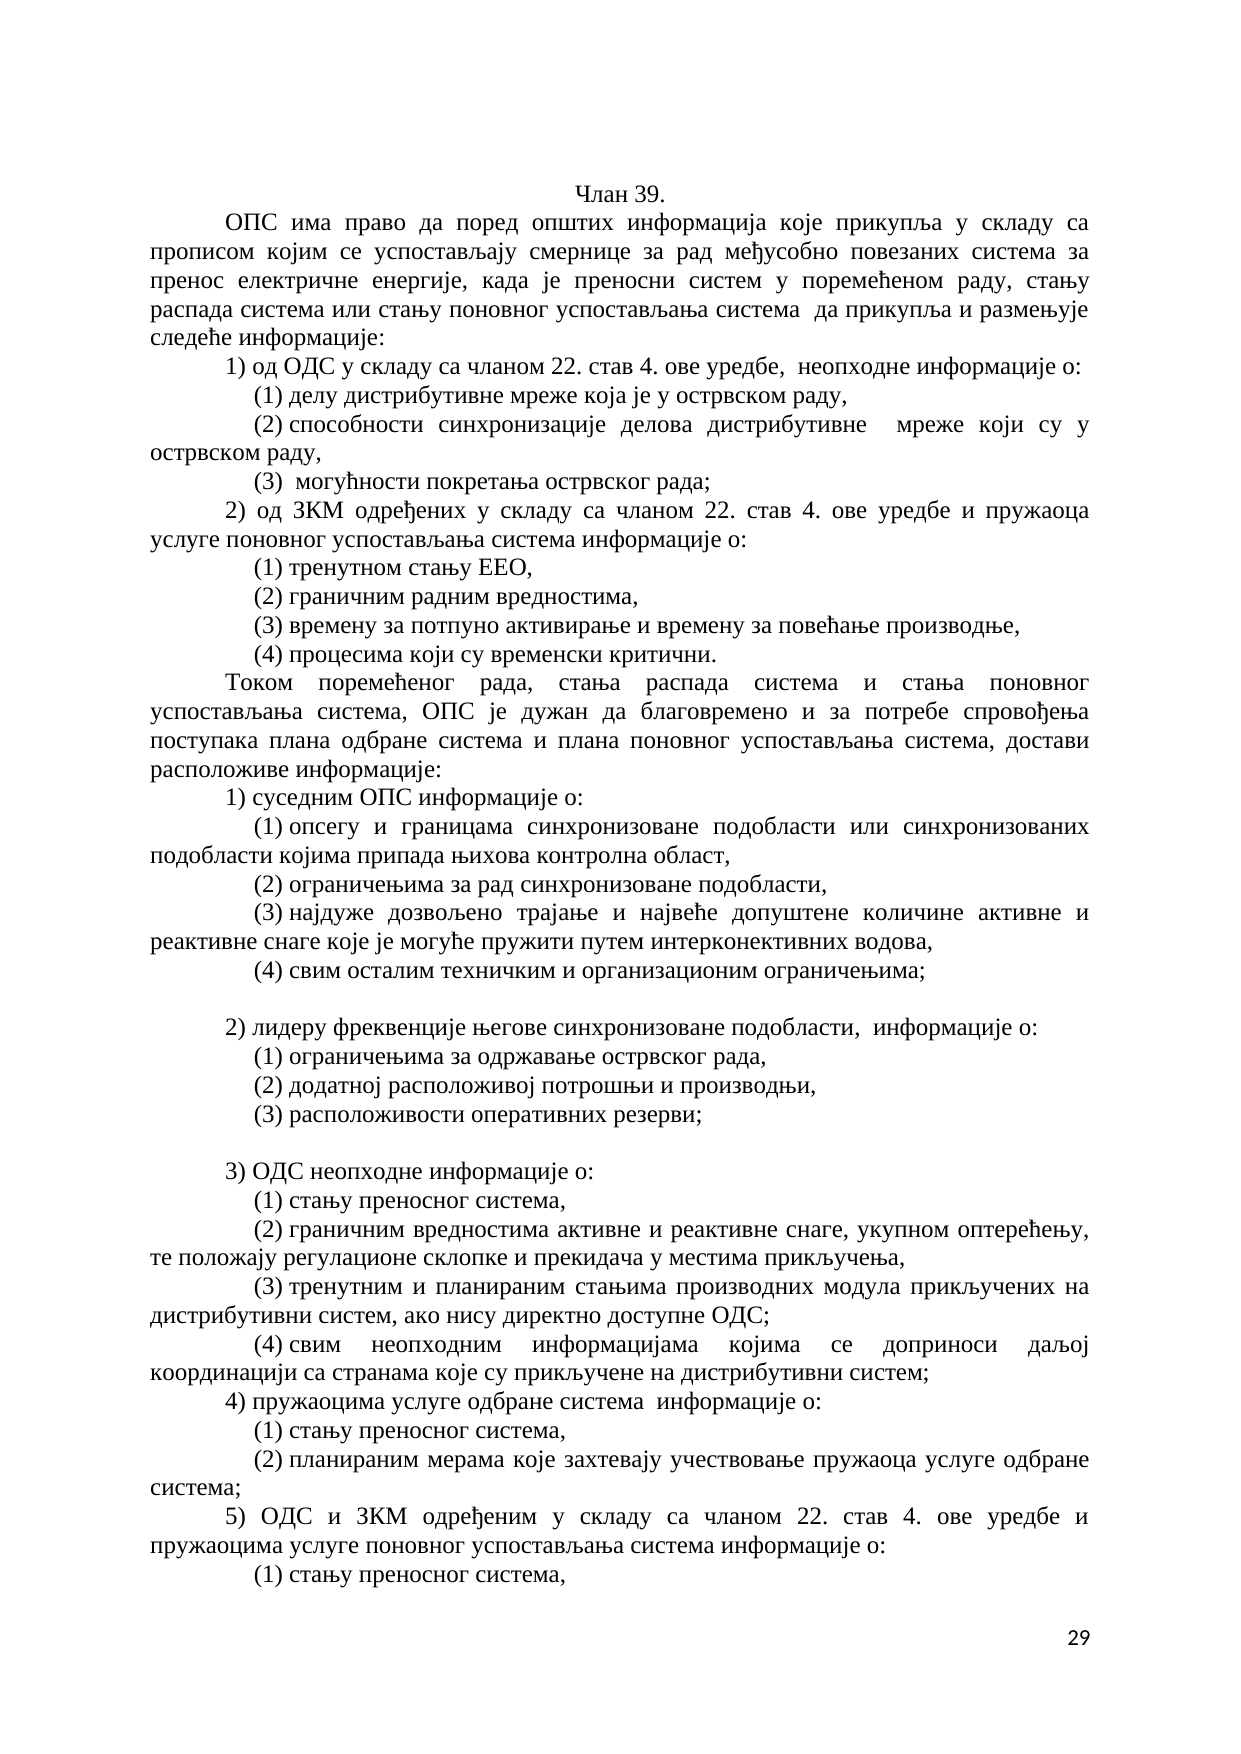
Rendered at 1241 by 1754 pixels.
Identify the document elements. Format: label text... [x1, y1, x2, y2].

text ОПС има право да поред општих информација које прикупља у складу са прописом којим се успостављају смернице за рад међусобно повезаних система за пренос електричне енергије, када је преносни систем у поремећеном раду, стању распада система или стању поновног успостављања система да прикупља и размењује следеће информације: [150, 207, 1090, 351]
text 5) ОДС и ЗКМ одређеним у складу са чланом 22. став 4. ове уредбе и пружаоцима услуге поновног успостављања система информације о: [150, 1501, 1090, 1559]
list ограничењима за одржавање острвског рада, [150, 1041, 1090, 1070]
text 1) суседним ОПС информације о: [150, 782, 1090, 811]
list расположивости оперативних резерви; [150, 1099, 1090, 1127]
list тренутном стању ЕЕО, [150, 552, 1090, 581]
list свим неопходним информацијама којима се доприноси даљој координацији са странама које су прикључене на дистрибутивни систем; [150, 1329, 1090, 1386]
list планираним мерама које захтевају учествовање пружаоца услуге одбране система; [150, 1444, 1090, 1501]
list делу дистрибутивне мреже која је у острвском раду, [150, 380, 1090, 409]
text 2) лидеру фреквенције његове синхронизоване подобласти, информације о: [150, 1012, 1090, 1041]
list стању преносног система, [150, 1415, 1090, 1444]
list најдуже дозвољено трајање и највеће допуштене количине активне и реактивне снаге које је могуће пружити путем интерконективних водова, [150, 897, 1090, 955]
text 3) ОДС неопходне информације о: [150, 1156, 1090, 1185]
list времену за потпуно активирање и времену за повећање производње, [150, 610, 1090, 639]
list додатној расположивој потрошњи и производњи, [150, 1070, 1090, 1099]
list граничним радним вредностима, [150, 581, 1090, 610]
list процесима који су временски критични. [150, 639, 1090, 667]
text 2) од ЗКМ одређених у складу са чланом 22. став 4. ове уредбе и пружаоца услуге поновног успостављања система информације о: [150, 495, 1090, 552]
text 1) од ОДС у складу са чланом 22. став 4. ове уредбе, неопходне информације о: [150, 351, 1090, 380]
list стању преносног система, [150, 1185, 1090, 1214]
list граничним вредностима активне и реактивне снаге, укупном оптерећењу, те положају регулационе склопке и прекидача у местима прикључења, [150, 1214, 1090, 1271]
list свим осталим техничким и организационим ограничењима; [150, 955, 1090, 984]
list стању преносног система, [253, 1559, 1090, 1587]
list способности синхронизације делова дистрибутивне мреже који су у острвском раду, [150, 409, 1090, 466]
list ограничењима за рад синхронизоване подобласти, [150, 869, 1090, 897]
text Члан 39. [150, 179, 1090, 207]
list тренутним и планираним стањима производних модула прикључених на дистрибутивни систем, ако нису директно доступне ОДС; [150, 1271, 1090, 1329]
list опсегу и границама синхронизоване подобласти или синхронизованих подобласти којима припада њихова контролна област, [150, 811, 1090, 869]
text 4) пружаоцима услуге одбране система информације о: [150, 1386, 1090, 1415]
list могућности покретања острвског рада; [150, 466, 1090, 495]
text Током поремећеног рада, стања распада система и стања поновног успостављања система, ОПС је дужан да благовремено и за потребе спровођења поступака плана одбране система и плана поновног успостављања система, достави расположиве информације: [150, 667, 1090, 782]
